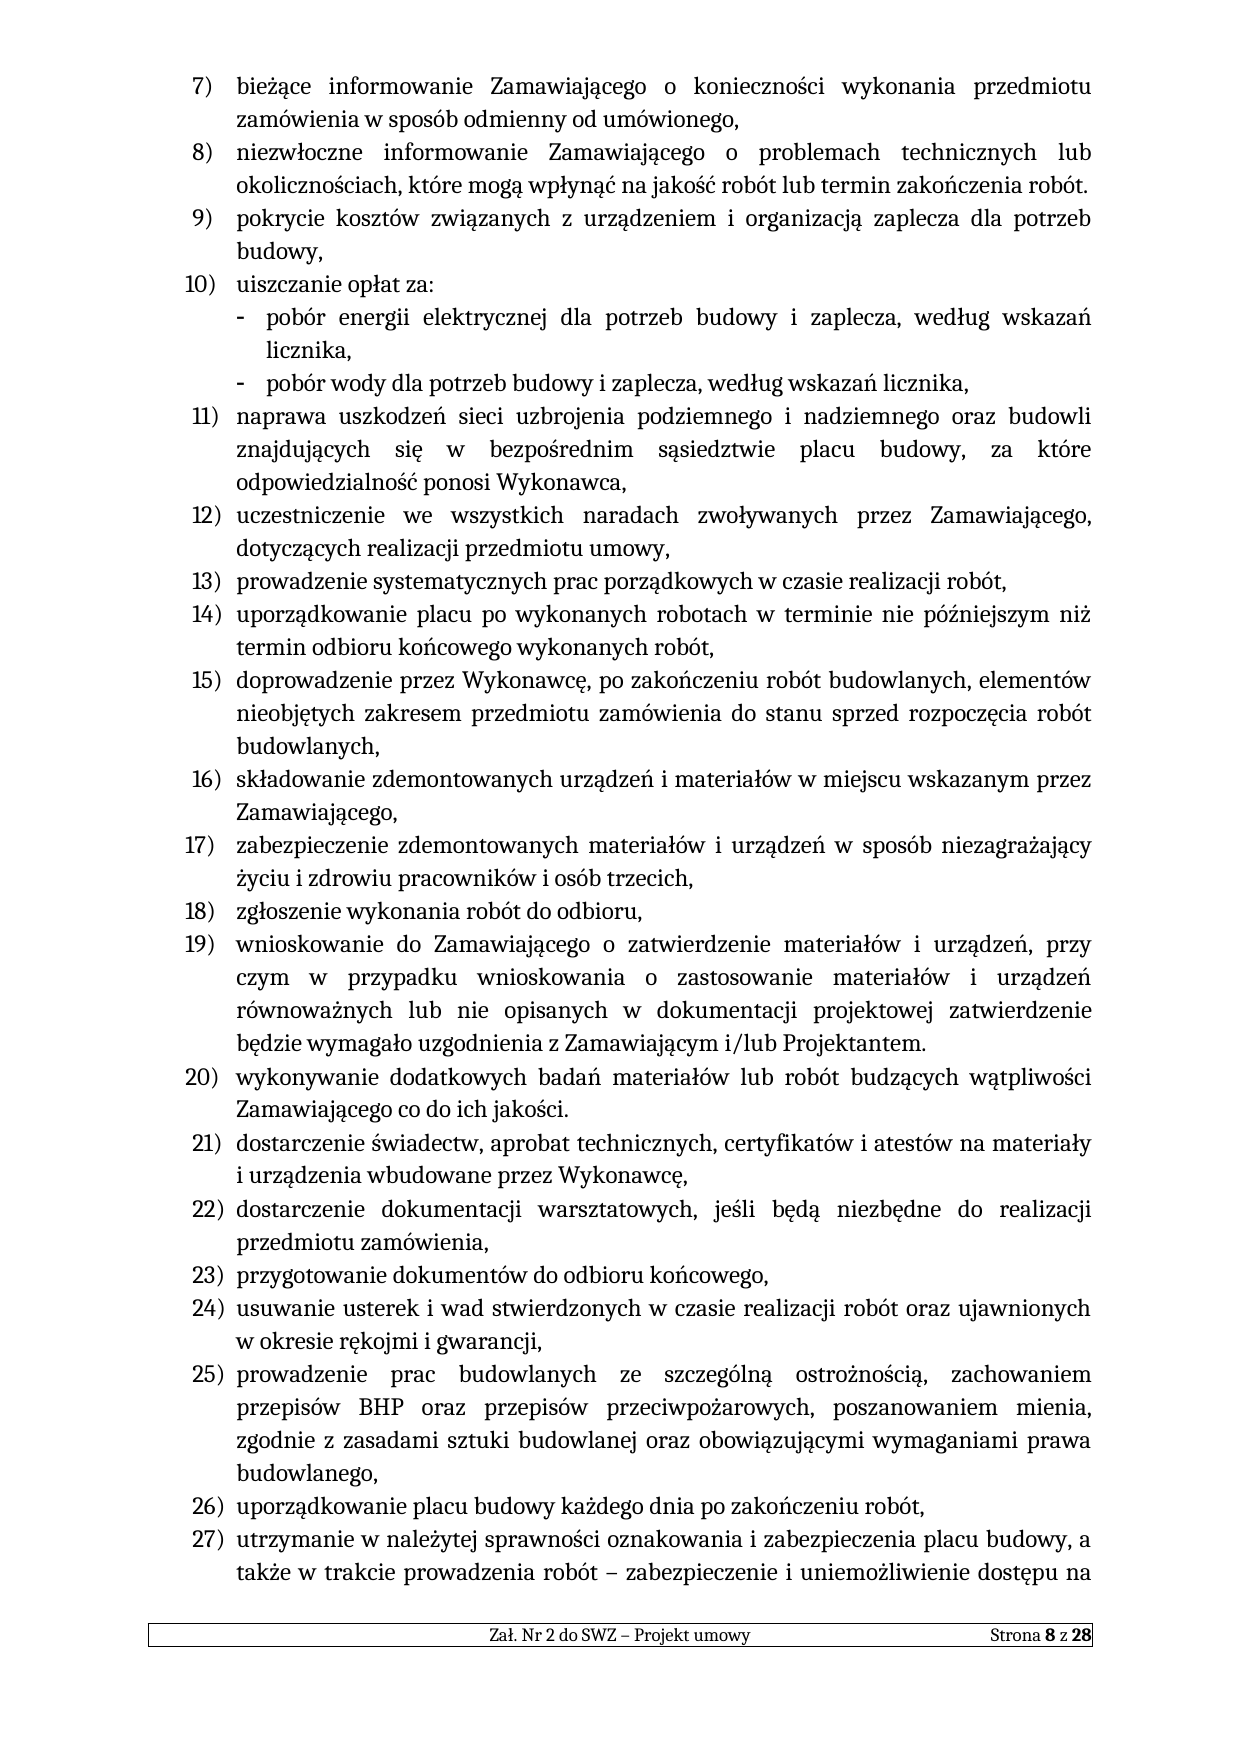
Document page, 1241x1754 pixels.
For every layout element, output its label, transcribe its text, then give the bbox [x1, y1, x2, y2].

list naprawa uszkodzeń sieci uzbrojenia podziemnego i nadziemnego oraz budowli znajdujących się w bezpośrednim sąsiedztwie placu budowy, za które odpowiedzialność ponosi Wykonawca, [192, 402, 1093, 497]
list prowadzenie systematycznych prac porządkowych w czasie realizacji robót, [192, 567, 1093, 596]
list dostarczenie świadectw, aprobat technicznych, certyfikatów i atestów na materiały i urządzenia wbudowane przez Wykonawcę, [192, 1128, 1093, 1190]
list zgłoszenie wykonania robót do odbioru, [185, 897, 1093, 926]
list uczestniczenie we wszystkich naradach zwoływanych przez Zamawiającego, dotyczących realizacji przedmiotu umowy, [192, 501, 1093, 563]
list doprowadzenie przez Wykonawcę, po zakończeniu robót budowlanych, elementów nieobjętych zakresem przedmiotu zamówienia do stanu sprzed rozpoczęcia robót budowlanych, [192, 666, 1093, 761]
list uporządkowanie placu po wykonanych robotach w terminie nie późniejszym niż termin odbioru końcowego wykonanych robót, [192, 600, 1093, 662]
list bieżące informowanie Zamawiającego o konieczności wykonania przedmiotu zamówienia w sposób odmienny od umówionego, [192, 72, 1093, 133]
list uporządkowanie placu budowy każdego dnia po zakończeniu robót, [192, 1492, 1093, 1520]
list dostarczenie dokumentacji warsztatowych, jeśli będą niezbędne do realizacji przedmiotu zamówienia, [192, 1194, 1093, 1256]
list składowanie zdemontowanych urządzeń i materiałów w miejscu wskazanym przez Zamawiającego, [192, 765, 1093, 827]
list prowadzenie prac budowlanych ze szczególną ostrożnością, zachowaniem przepisów BHP oraz przepisów przeciwpożarowych, poszanowaniem mienia, zgodnie z zasadami sztuki budowlanej oraz obowiązującymi wymaganiami prawa budowlanego, [192, 1359, 1093, 1487]
list pobór energii elektrycznej dla potrzeb budowy i zaplecza, według wskazań licznika, [236, 303, 1093, 365]
list wykonywanie dodatkowych badań materiałów lub robót budzących wątpliwości Zamawiającego co do ich jakości. [185, 1062, 1093, 1124]
list zabezpieczenie zdemontowanych materiałów i urządzeń w sposób niezagrażający życiu i zdrowiu pracowników i osób trzecich, [185, 831, 1093, 893]
list wnioskowanie do Zamawiającego o zatwierdzenie materiałów i urządzeń, przy czym w przypadku wnioskowania o zastosowanie materiałów i urządzeń równoważnych lub nie opisanych w dokumentacji projektowej zatwierdzenie będzie wymagało uzgodnienia z Zamawiającym i/lub Projektantem. [185, 930, 1093, 1058]
list pokrycie kosztów związanych z urządzeniem i organizacją zaplecza dla potrzeb budowy, [192, 204, 1093, 266]
list przygotowanie dokumentów do odbioru końcowego, [192, 1261, 1093, 1289]
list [192, 1525, 1093, 1586]
list uiszczanie opłat za: [185, 270, 1093, 299]
list pobór wody dla potrzeb budowy i zaplecza, według wskazań licznika, [236, 369, 1093, 398]
list usuwanie usterek i wad stwierdzonych w czasie realizacji robót oraz ujawnionych w okresie rękojmi i gwarancji, [192, 1293, 1093, 1355]
list niezwłoczne informowanie Zamawiającego o problemach technicznych lub okolicznościach, które mogą wpłynąć na jakość robót lub termin zakończenia robót. [192, 138, 1093, 199]
